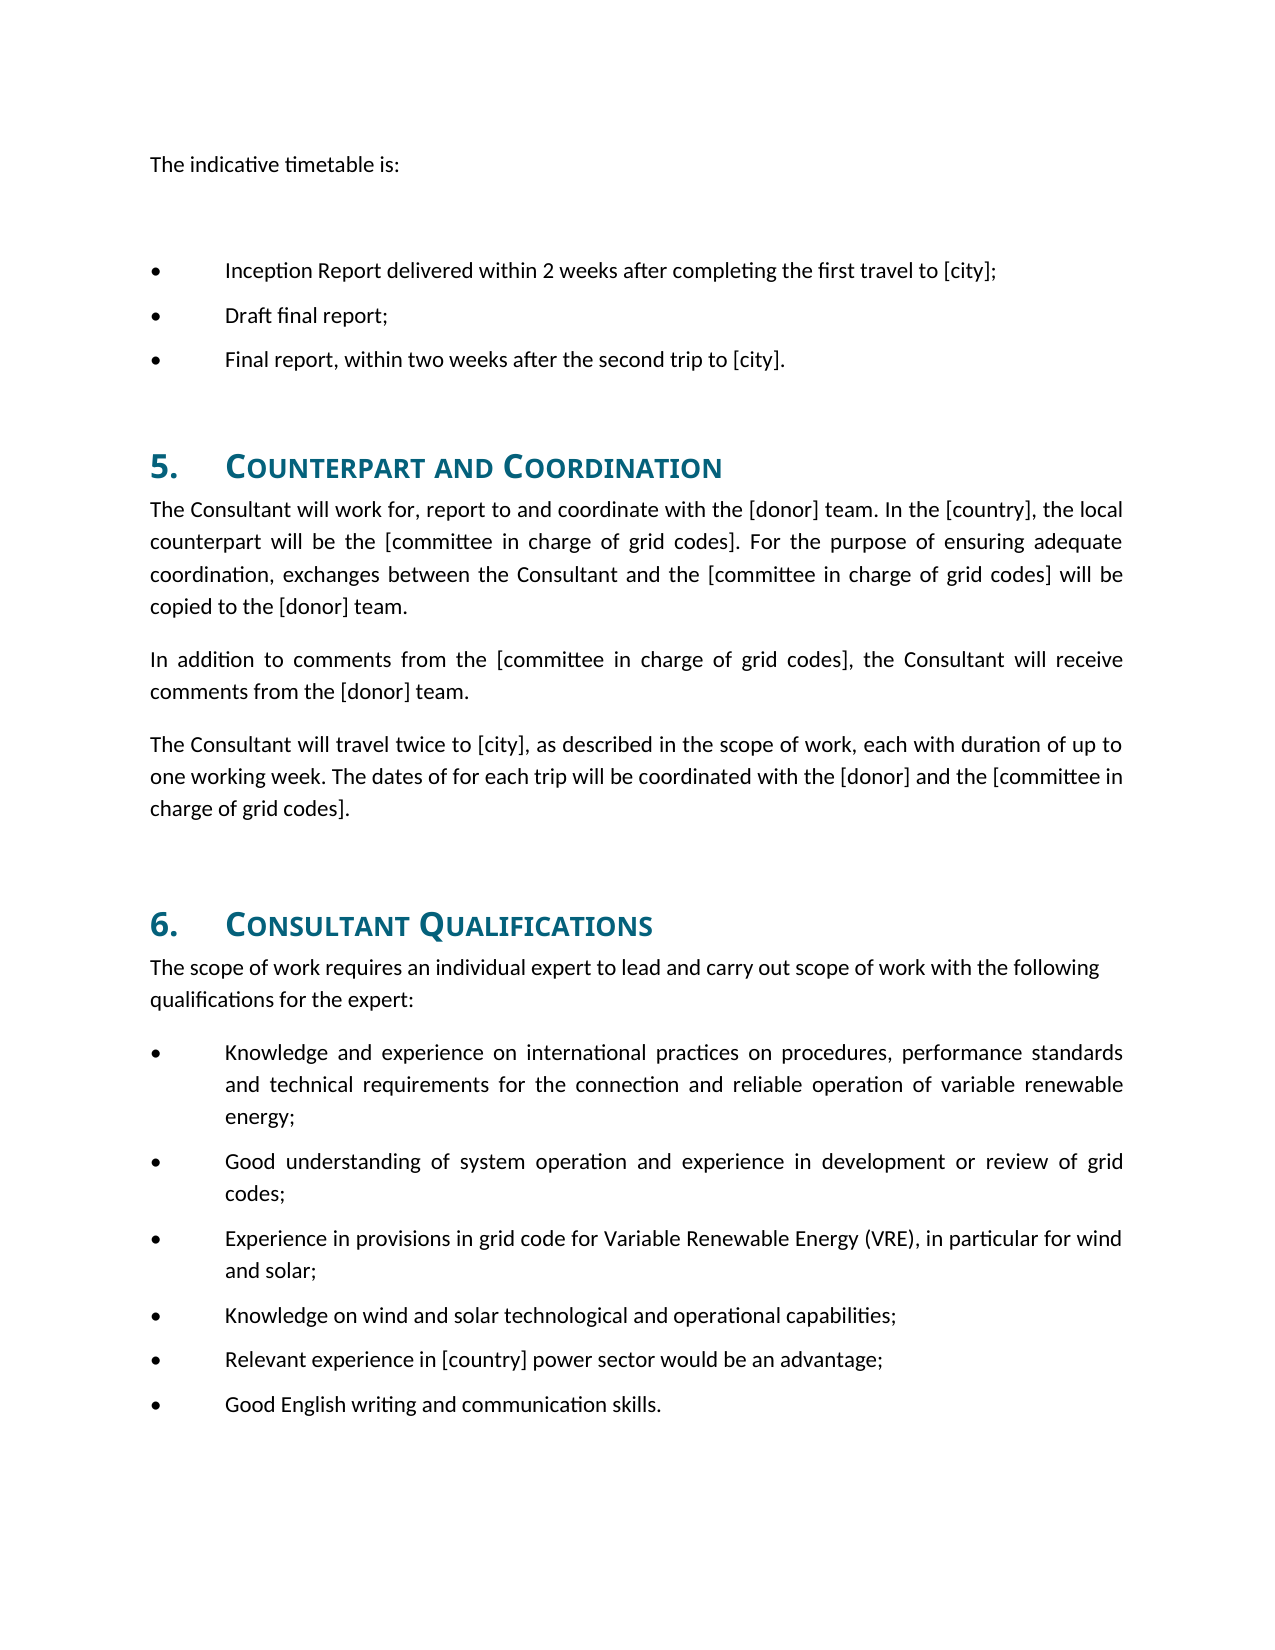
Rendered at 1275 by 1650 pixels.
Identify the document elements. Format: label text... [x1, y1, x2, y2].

subtitle 5. Counterpart and Coordination [150, 443, 1125, 488]
text • Knowledge and experience on international practices on procedures, performance standards and technical requirements for the connection and reliable operation of variable renewable energy; [150, 1038, 1125, 1130]
text In addition to comments from the [committee in charge of grid codes], the Consultant will receive comments from the [donor] team. [150, 645, 1125, 705]
text The scope of work requires an individual expert to lead and carry out scope of work with the following qualifications for the expert: [150, 953, 1125, 1013]
text • Inception Report delivered within 2 weeks after completing the first travel to [city]; [150, 256, 1125, 284]
text The Consultant will work for, report to and coordinate with the [donor] team. In the [country], the local counterpart will be the [committee in charge of grid codes]. For the purpose of ensuring adequate coordination, exchanges between the Consultant and the [committee in charge of grid codes] will be copied to the [donor] team. [150, 495, 1125, 620]
text • Good understanding of system operation and experience in development or review of grid codes; [150, 1147, 1125, 1207]
text • Final report, within two weeks after the second trip to [city]. [150, 345, 1125, 373]
text • Experience in provisions in grid code for Variable Renewable Energy (VRE), in particular for wind and solar; [150, 1224, 1125, 1284]
text • Draft final report; [150, 301, 1125, 329]
subtitle 6. Consultant Qualifications [150, 901, 1125, 946]
text • Relevant experience in [country] power sector would be an advantage; [150, 1345, 1125, 1373]
text The indicative timetable is: [150, 150, 1125, 178]
text • Good English writing and communication skills. [150, 1390, 1125, 1418]
text The Consultant will travel twice to [city], as described in the scope of work, each with duration of up to one working week. The dates of for each trip will be coordinated with the [donor] and the [committee in charge of grid codes]. [150, 730, 1125, 822]
text • Knowledge on wind and solar technological and operational capabilities; [150, 1301, 1125, 1329]
